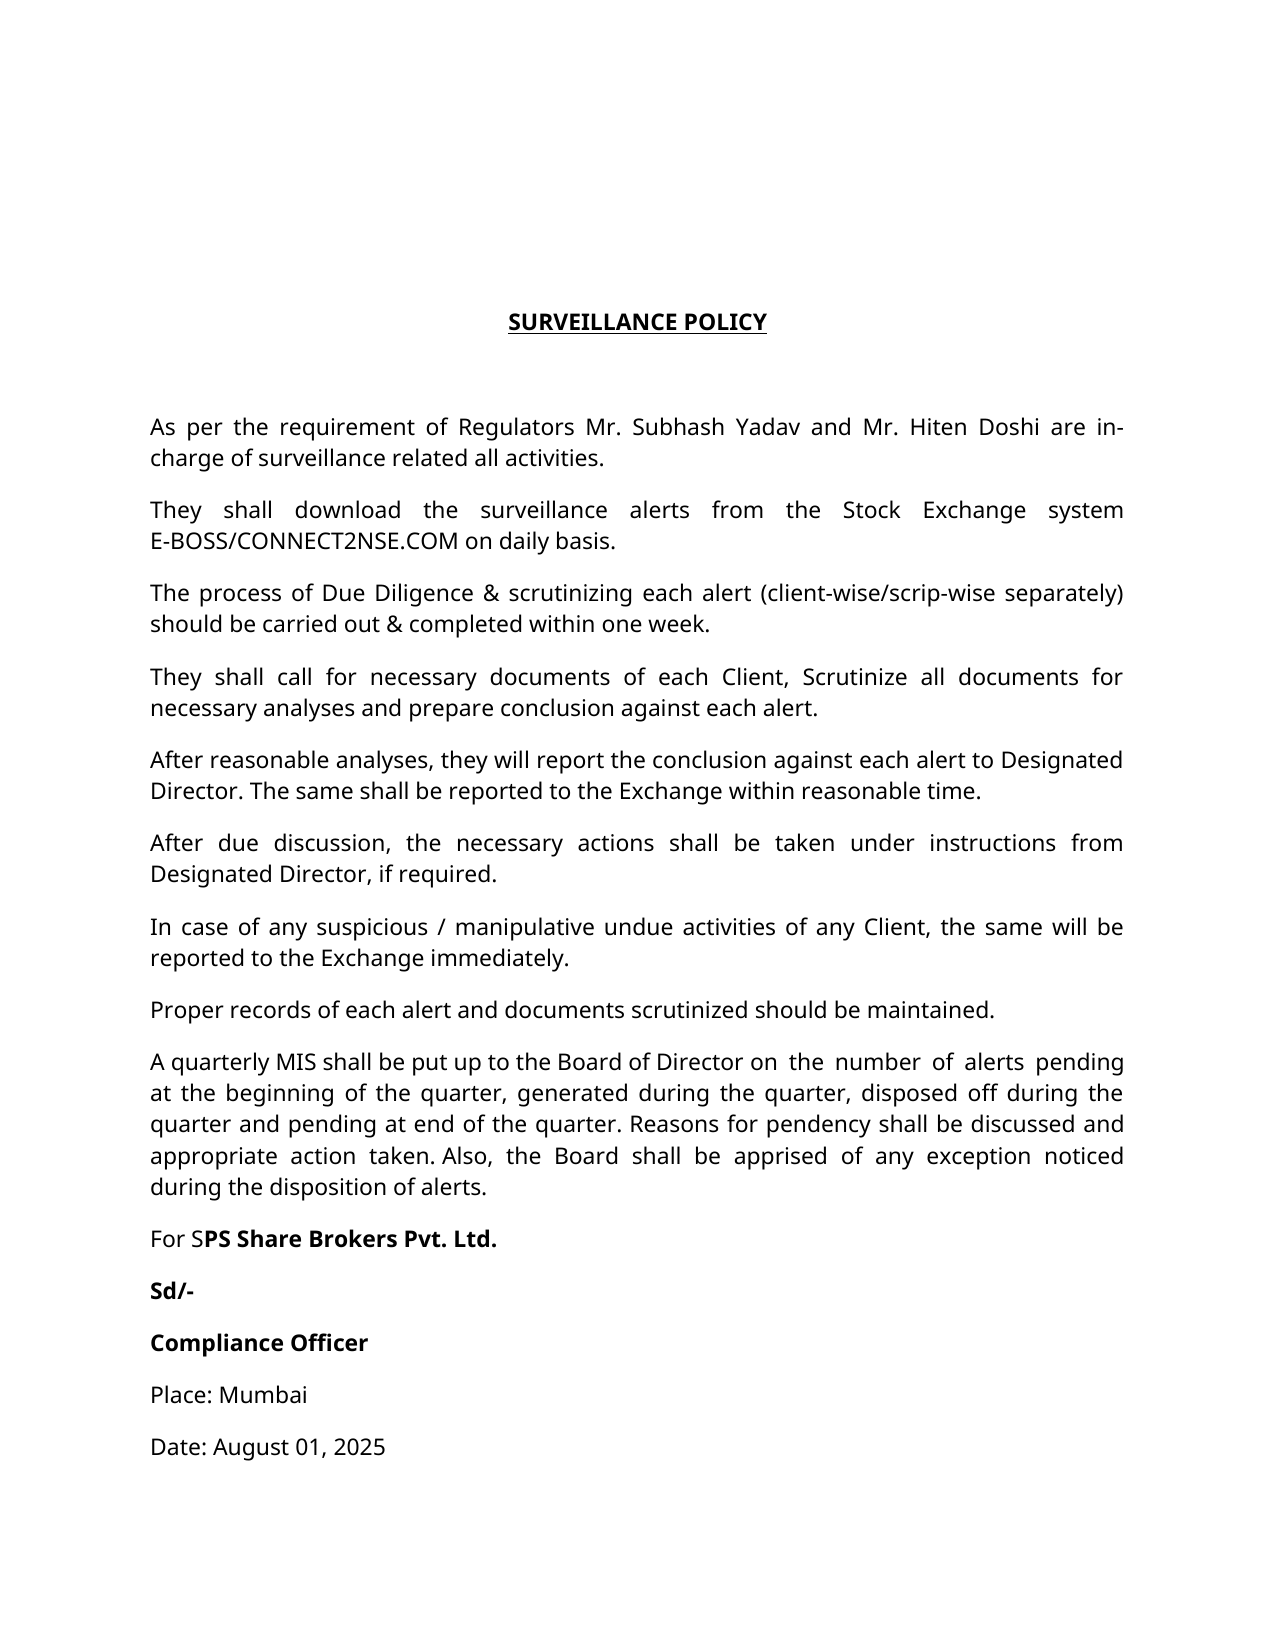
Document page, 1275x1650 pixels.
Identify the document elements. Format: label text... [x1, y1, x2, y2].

text Sd/- [150, 1275, 1125, 1306]
text Place: Mumbai [150, 1379, 1125, 1410]
text After reasonable analyses, they will report the conclusion against each alert to Designated Director. The same shall be reported to the Exchange within reasonable time. [150, 744, 1125, 806]
text Compliance Officer [150, 1327, 1125, 1358]
text After due discussion, the necessary actions shall be taken under instructions from Designated Director, if required. [150, 827, 1125, 889]
text SURVEILLANCE POLICY [150, 306, 1125, 337]
text In case of any suspicious / manipulative undue activities of any Client, the same will be reported to the Exchange immediately. [150, 910, 1125, 973]
text As per the requirement of Regulators Mr. Subhash Yadav and Mr. Hiten Doshi are in-charge of surveillance related all activities. [150, 410, 1125, 473]
text Proper records of each alert and documents scrutinized should be maintained. [150, 994, 1125, 1025]
text The process of Due Diligence & scrutinizing each alert (client-wise/scrip-wise separately) should be carried out & completed within one week. [150, 577, 1125, 639]
text They shall call for necessary documents of each Client, Scrutinize all documents for necessary analyses and prepare conclusion against each alert. [150, 660, 1125, 723]
text A quarterly MIS shall be put up to the Board of Director on the number of alerts pending at the beginning of the quarter, generated during the quarter, disposed off during the quarter and pending at end of the quarter. Reasons for pendency shall be discussed and appropriate action taken. Also, the Board shall be apprised of any exception noticed during the disposition of alerts. [150, 1046, 1125, 1202]
text They shall download the surveillance alerts from the Stock Exchange system E-BOSS/CONNECT2NSE.COM on daily basis. [150, 494, 1125, 556]
text For SPS Share Brokers Pvt. Ltd. [150, 1223, 1125, 1254]
text Date: August 01, 2025 [150, 1431, 1125, 1462]
